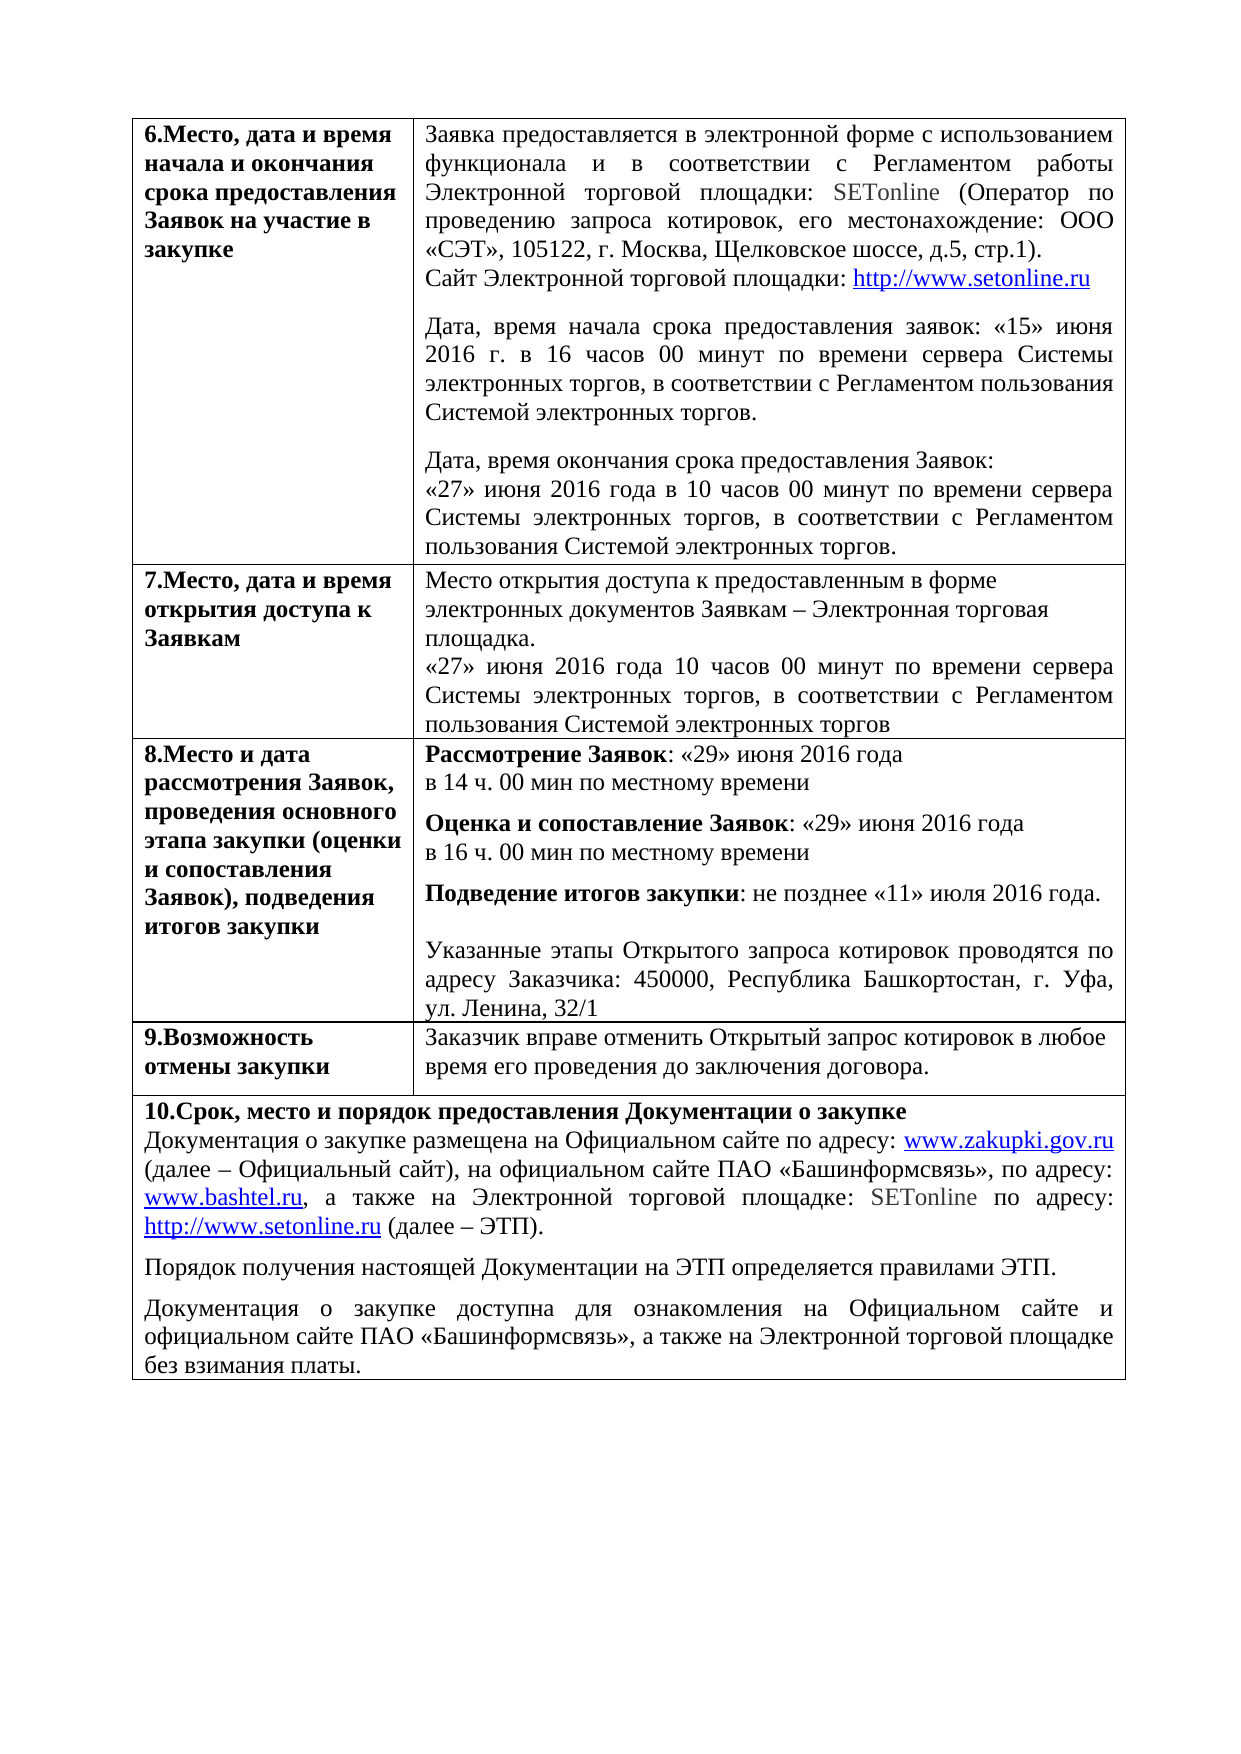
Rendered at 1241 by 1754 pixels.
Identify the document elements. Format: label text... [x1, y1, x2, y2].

table_cell 6.Место, дата и время начала и окончания срока предоставления Заявок на участие в закупке [133, 119, 413, 564]
table_cell 9.Возможность отмены закупки [133, 1023, 413, 1095]
table_cell 8.Место и дата рассмотрения Заявок, проведения основного этапа закупки (оценки и сопоставления Заявок), подведения итогов закупки [133, 739, 413, 1021]
table_cell Заявка предоставляется в электронной форме с использованием функционала и в соответствии с Регламентом работы Электронной торговой площадки: SETonline (Оператор по проведению запроса котировок, его местонахождение: ООО «СЭТ», . Москва, Щелковское шоссе, д.5, стр.1). Сайт Электронной торговой площадки: http://www.setonline.ru Дата, время начала срока предоставления заявок: «15» июня 2016 г. в 16 часов 00 минут по времени сервера Системы электронных торгов, в соответствии с Регламентом пользования Системой электронных торгов. Дата, время окончания срока предоставления Заявок: «27» июня 2016 года в 10 часов 00 минут по времени сервера Системы электронных торгов, в соответствии с Регламентом пользования Системой электронных торгов. [414, 119, 1125, 564]
table_cell Заказчик вправе отменить Открытый запрос котировок в любое время его проведения до заключения договора. [414, 1023, 1125, 1095]
table_cell Место открытия доступа к предоставленным в форме электронных документов Заявкам – Электронная торговая площадка. «27» июня 2016 года 10 часов 00 минут по времени сервера Системы электронных торгов, в соответствии с Регламентом пользования Системой электронных торгов [414, 565, 1125, 738]
table_cell Рассмотрение Заявок: «29» июня 2016 года в 14 ч. 00 мин по местному времени Оценка и сопоставление Заявок: «29» июня 2016 года в 16 ч. 00 мин по местному времени Подведение итогов закупки: не позднее «11» июля 2016 года. Указанные этапы Открытого запроса котировок проводятся по адресу Заказчика: 450000, Республика Башкортостан, г. Уфа, ул. Ленина, 32/1 [414, 739, 1125, 1021]
table_cell 10.Срок, место и порядок предоставления Документации о закупке Документация о закупке размещена на Официальном сайте по адресу: www.zakupki.gov.ru (далее – Официальный сайт), на официальном сайте ПАО «Башинформсвязь», по адресу: www.bashtel.ru, а также на Электронной торговой площадке: SETonline по адресу: http://www.setonline.ru (далее – ЭТП). Порядок получения настоящей Документации на ЭТП определяется правилами ЭТП. Документация о закупке доступна для ознакомления на Официальном сайте и официальном сайте ПАО «Башинформсвязь», а также на Электронной торговой площадке без взимания платы. [133, 1096, 1125, 1379]
table_cell 7.Место, дата и время открытия доступа к Заявкам [133, 565, 413, 738]
